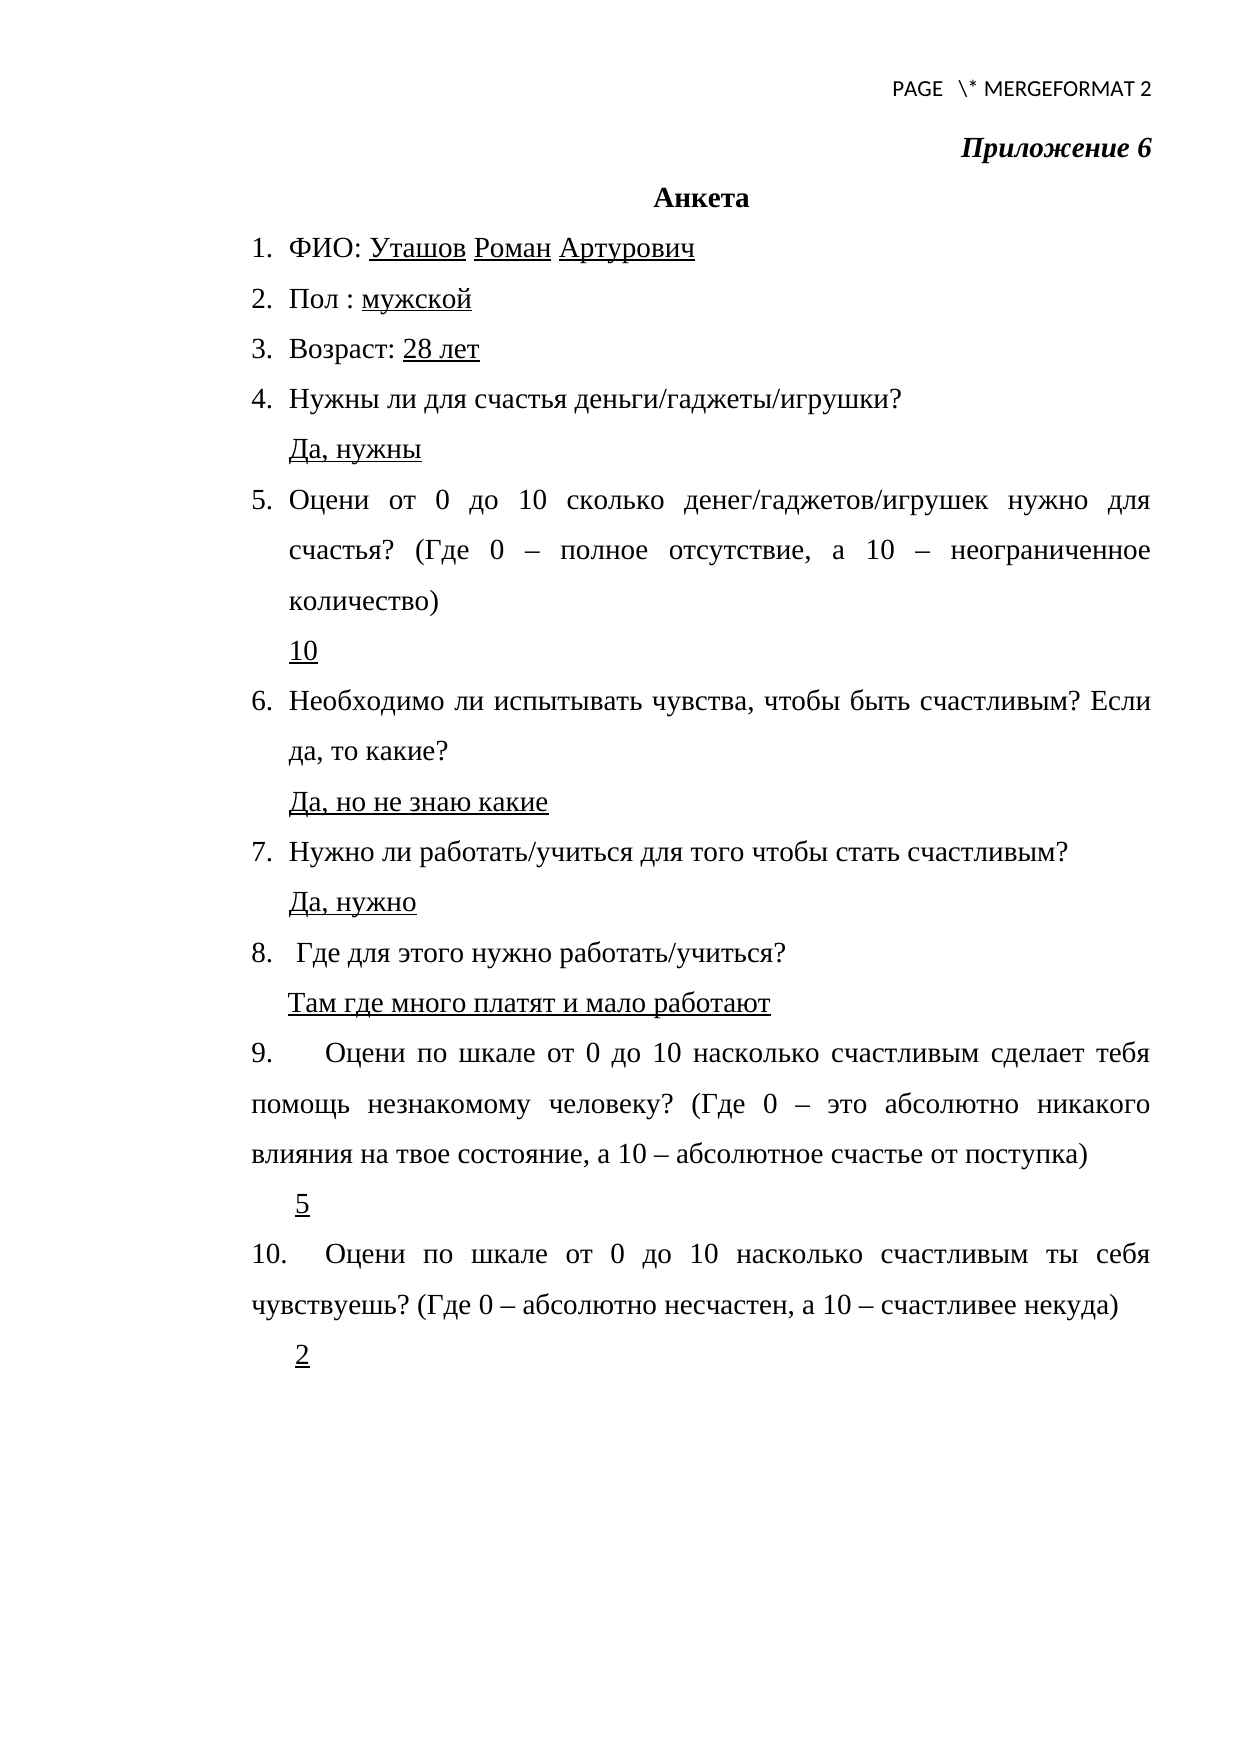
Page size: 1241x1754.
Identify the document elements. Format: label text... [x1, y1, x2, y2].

text Приложение 6 [177, 130, 1152, 163]
list Да, нужны [288, 432, 1152, 465]
list 5 [251, 1186, 1152, 1220]
list Да, нужно [288, 884, 1152, 918]
list Необходимо ли испытывать чувства, чтобы быть счастливым? Если да, то какие? [251, 683, 1152, 767]
list Оцени от 0 до 10 сколько денег/гаджетов/игрушек нужно для счастья? (Где 0 – полное отсутствие, а 10 – неограниченное количество) [251, 482, 1152, 616]
list Да, но не знаю какие [288, 784, 1152, 817]
list Оцени по шкале от 0 до 10 насколько счастливым сделает тебя помощь незнакомому человеку? (Где 0 – это абсолютно никакого влияния на твое состояние, а 10 – абсолютное счастье от поступка) [251, 1035, 1152, 1169]
list Пол : мужской [251, 281, 1152, 314]
list Где для этого нужно работать/учиться? [251, 935, 1152, 968]
list Нужны ли для счастья деньги/гаджеты/игрушки? [251, 381, 1152, 415]
list Нужно ли работать/учиться для того чтобы стать счастливым? [251, 834, 1152, 868]
text Анкета [177, 180, 1152, 214]
list 2 [251, 1337, 1152, 1371]
list Оцени по шкале от 0 до 10 насколько счастливым ты себя чувствуешь? (Где 0 – абсолютно несчастен, а 10 – счастливее некуда) [251, 1237, 1152, 1321]
text Там где много платят и мало работают [251, 985, 1152, 1019]
list 10 [288, 633, 1152, 666]
list Возраст: 28 лет [251, 331, 1152, 364]
list ФИО: Уташов Роман Артурович [251, 230, 1152, 264]
